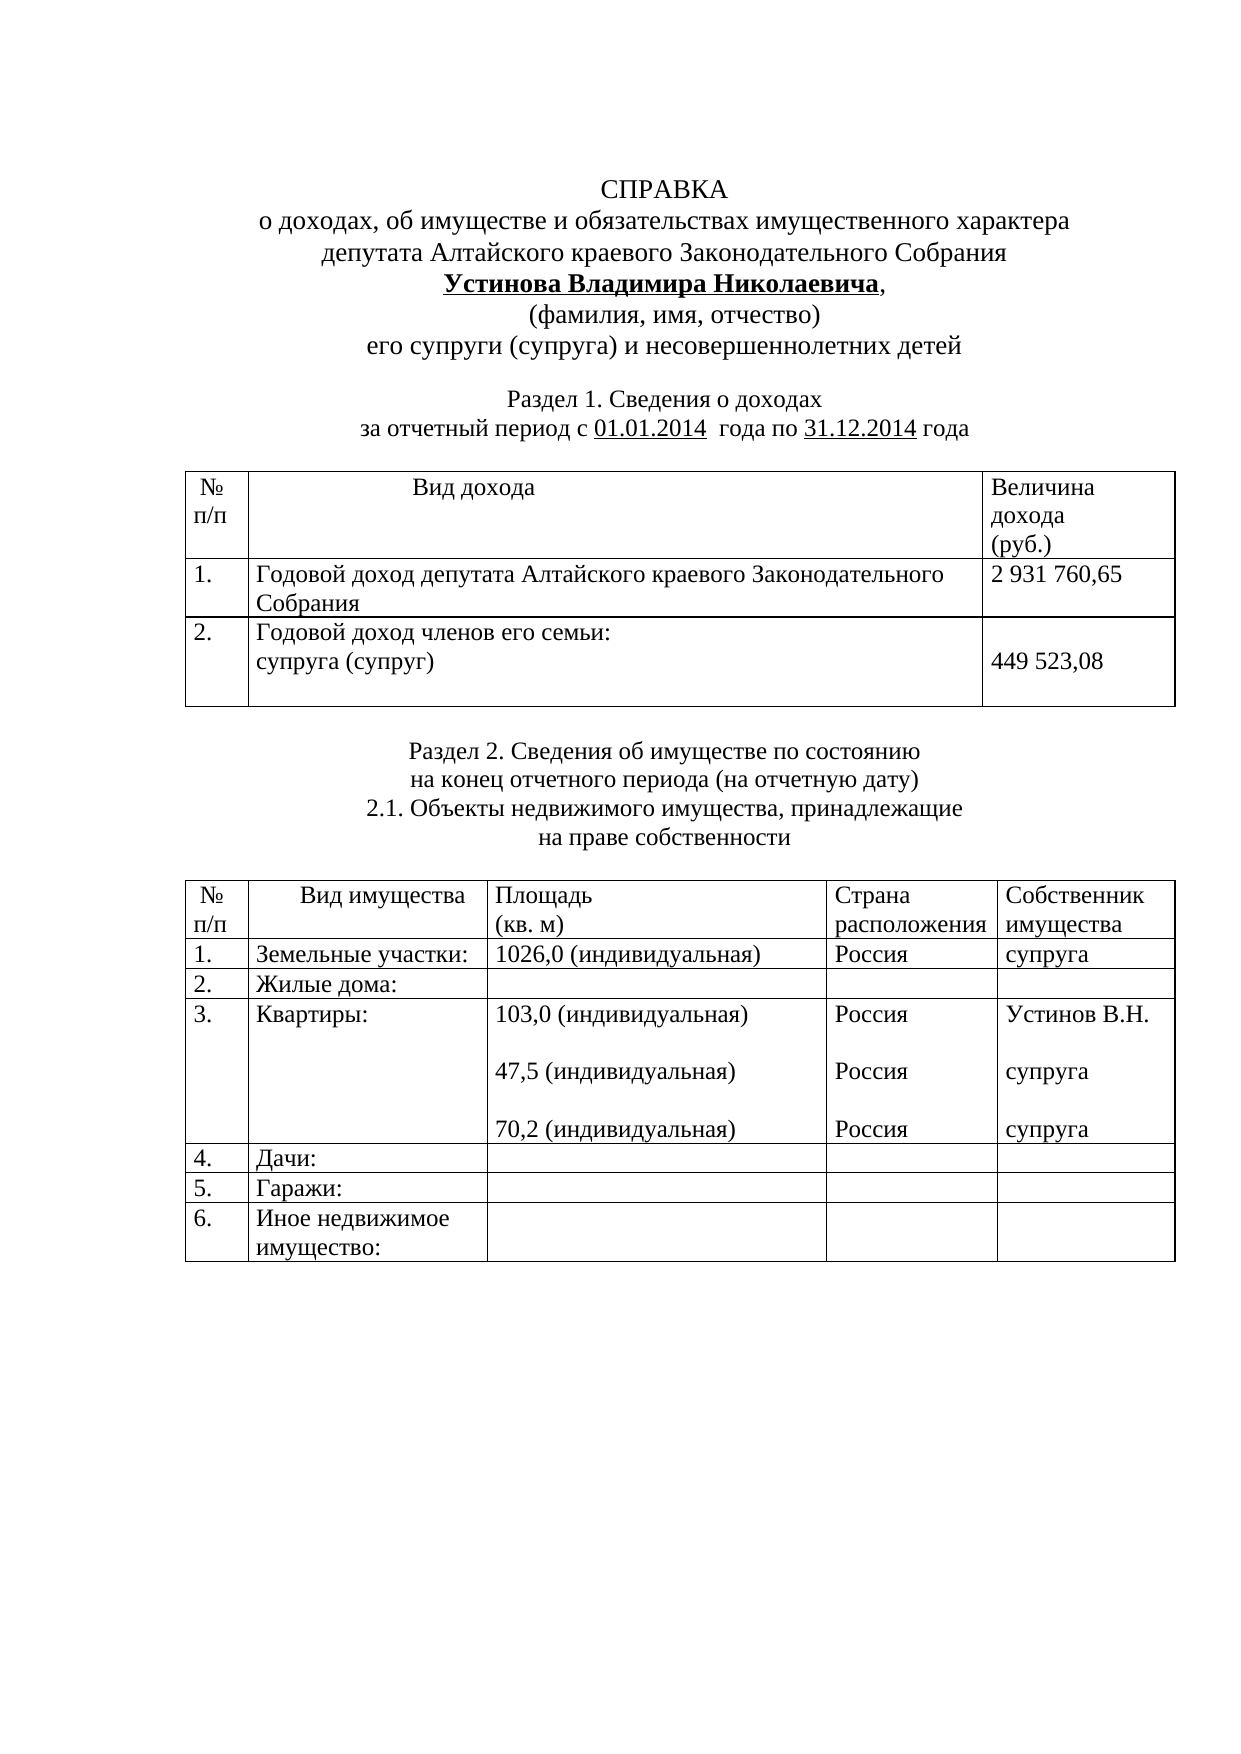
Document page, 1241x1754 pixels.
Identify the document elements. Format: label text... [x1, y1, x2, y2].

table_cell 3. [186, 999, 248, 1142]
table_cell Гаражи: [249, 1173, 487, 1202]
table_cell 5. [186, 1173, 248, 1202]
text Устинова Владимира Николаевича, [177, 267, 1152, 298]
table_cell 4. [186, 1144, 248, 1172]
table_cell 2. [186, 618, 248, 706]
table_cell [998, 1173, 1174, 1202]
text Раздел 2. Сведения об имуществе по состоянию [177, 736, 1152, 764]
table_cell [827, 1173, 997, 1202]
table_header Вид дохода [249, 472, 982, 558]
text его супруги (супруга) и несовершеннолетних детей [177, 329, 1152, 360]
table_cell 1. [186, 559, 248, 616]
text СПРАВКА [177, 173, 1152, 204]
table_cell Квартиры: [249, 999, 487, 1142]
table_cell Иное недвижимое имущество: [249, 1203, 487, 1261]
table_cell Устинов В.Н. супруга супруга [998, 999, 1174, 1142]
table_cell 103,0 (индивидуальная) 47,5 (индивидуальная) 70,2 (индивидуальная) [488, 999, 826, 1142]
table_header Вид имущества [249, 881, 487, 938]
table_header № п/п [186, 472, 248, 558]
table_cell Россия [827, 939, 997, 968]
table_cell супруга [998, 939, 1174, 968]
text о доходах, об имуществе и обязательствах имущественного характера [177, 204, 1152, 236]
text 2.1. Объекты недвижимого имущества, принадлежащие [177, 793, 1152, 822]
table_cell 2. [186, 969, 248, 998]
table_cell Годовой доход членов его семьи: супруга (супруг) [249, 618, 982, 706]
table_cell [488, 1144, 826, 1172]
text на конец отчетного периода (на отчетную дату) [177, 764, 1152, 793]
table_cell [827, 1203, 997, 1261]
table_cell Дачи: [249, 1144, 487, 1172]
text депутата Алтайского краевого Законодательного Собрания [177, 236, 1152, 267]
table_cell 449 523,08 [983, 618, 1174, 706]
text на праве собственности [177, 822, 1152, 851]
table_cell [488, 1203, 826, 1261]
table_header № п/п [186, 881, 248, 938]
table_cell [488, 969, 826, 998]
text (фамилия, имя, отчество) [177, 298, 1152, 329]
table_cell Годовой доход депутата Алтайского краевого Законодательного Собрания [249, 559, 982, 616]
table_cell Жилые дома: [249, 969, 487, 998]
table_cell Россия Россия Россия [827, 999, 997, 1142]
text Раздел 1. Сведения о доходах [177, 384, 1152, 413]
table_cell [827, 969, 997, 998]
table_cell 1. [186, 939, 248, 968]
table_cell Земельные участки: [249, 939, 487, 968]
table_header Страна расположения [827, 881, 997, 938]
table_cell [998, 1203, 1174, 1261]
table_cell 1026,0 (индивидуальная) [488, 939, 826, 968]
table_cell [488, 1173, 826, 1202]
table_cell 6. [186, 1203, 248, 1261]
table_cell [998, 1144, 1174, 1172]
table_header Величина дохода (руб.) [983, 472, 1174, 558]
table_cell [827, 1144, 997, 1172]
table_cell 2 931 760,65 [983, 559, 1174, 616]
table_header Собственник имущества [998, 881, 1174, 938]
text за отчетный период с 01.01.2014 года по 31.12.2014 года [177, 413, 1152, 442]
table_cell [998, 969, 1174, 998]
table_header Площадь (кв. м) [488, 881, 826, 938]
